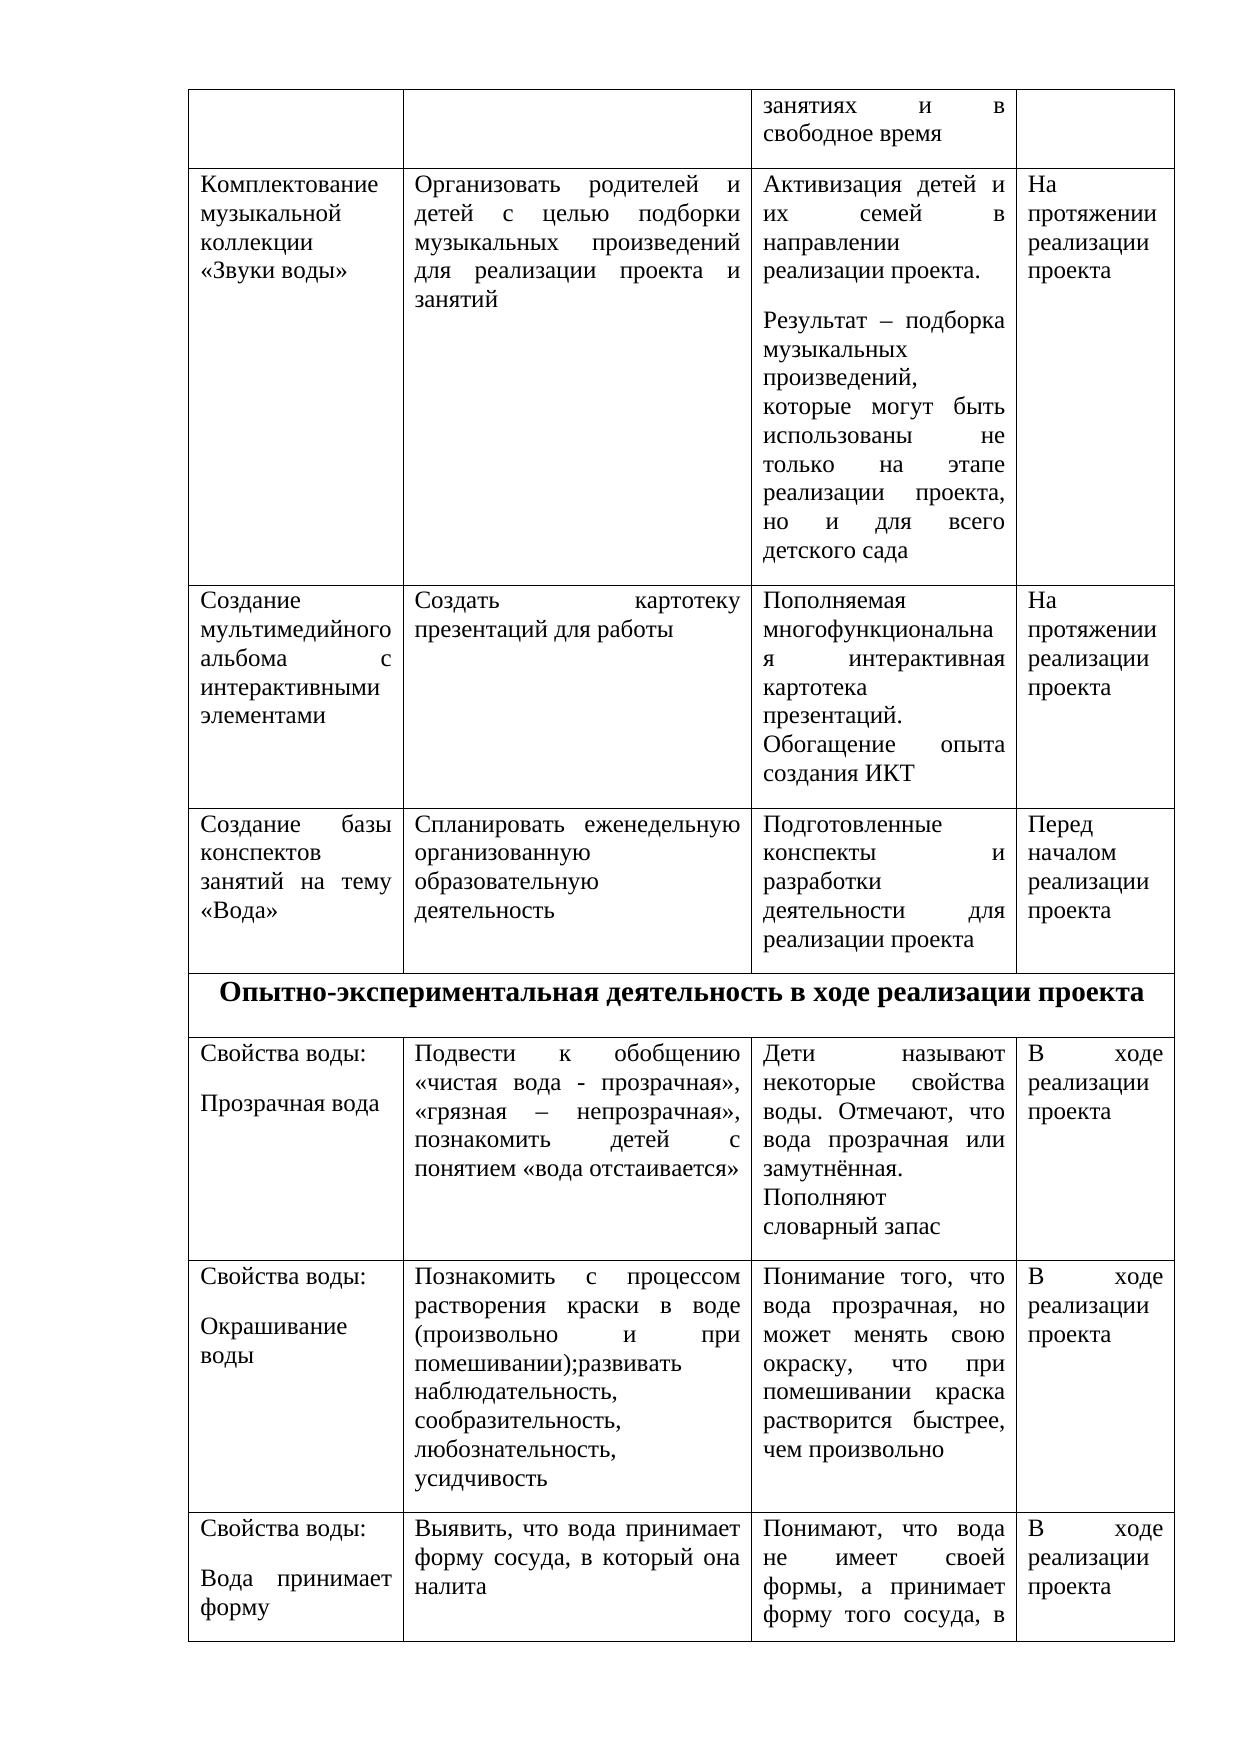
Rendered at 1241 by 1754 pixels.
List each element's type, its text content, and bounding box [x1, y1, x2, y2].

table_cell Перед началом реализации проекта [1017, 809, 1174, 973]
table_cell Подвести к обобщению «чистая вода - прозрачная», «грязная – непрозрачная», познакомить детей с понятием «вода отстаивается» [404, 1038, 751, 1260]
table_cell Создание мультимедийного альбома с интерактивными элементами [189, 586, 403, 808]
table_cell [404, 1513, 751, 1641]
table_cell Подготовленные конспекты и разработки деятельности для реализации проекта [752, 809, 1016, 973]
table_cell Понимание того, что вода прозрачная, но может менять свою окраску, что при помешивании краска растворится быстрее, чем произвольно [752, 1261, 1016, 1512]
table_cell Создание базы конспектов занятий на тему «Вода» [189, 809, 403, 973]
table_cell Дети называют некоторые свойства воды. Отмечают, что вода прозрачная или замутнённая. Пополняют словарный запас [752, 1038, 1016, 1260]
table_cell Комплектование музыкальной коллекции «Звуки воды» [189, 169, 403, 584]
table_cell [189, 90, 403, 168]
table_cell Спланировать еженедельную организованную образовательную деятельность [404, 809, 751, 973]
table_cell На протяжении реализации проекта [1017, 586, 1174, 808]
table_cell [404, 90, 751, 168]
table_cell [752, 90, 1016, 168]
table_cell Опытно-экспериментальная деятельность в ходе реализации проекта [189, 974, 1174, 1037]
table_cell Активизация детей и их семей в направлении реализации проекта. Результат – подборка музыкальных произведений, которые могут быть использованы не только на этапе реализации проекта, но и для всего детского сада [752, 169, 1016, 584]
table_cell Свойства воды: Прозрачная вода [189, 1038, 403, 1260]
table_cell Свойства воды: Окрашивание воды [189, 1261, 403, 1512]
table_cell Пополняемая многофункциональная интерактивная картотека презентаций. Обогащение опыта создания ИКТ [752, 586, 1016, 808]
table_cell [752, 1513, 1016, 1641]
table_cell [189, 1513, 403, 1641]
table_cell В ходе реализации проекта [1017, 1038, 1174, 1260]
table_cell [1017, 90, 1174, 168]
table_cell Создать картотеку презентаций для работы [404, 586, 751, 808]
table_cell Организовать родителей и детей с целью подборки музыкальных произведений для реализации проекта и занятий [404, 169, 751, 584]
table_cell На протяжении реализации проекта [1017, 169, 1174, 584]
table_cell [1017, 1513, 1174, 1641]
table_cell В ходе реализации проекта [1017, 1261, 1174, 1512]
table_cell Познакомить с процессом растворения краски в воде (произвольно и при помешивании);развивать наблюдательность, сообразительность, любознательность, усидчивость [404, 1261, 751, 1512]
